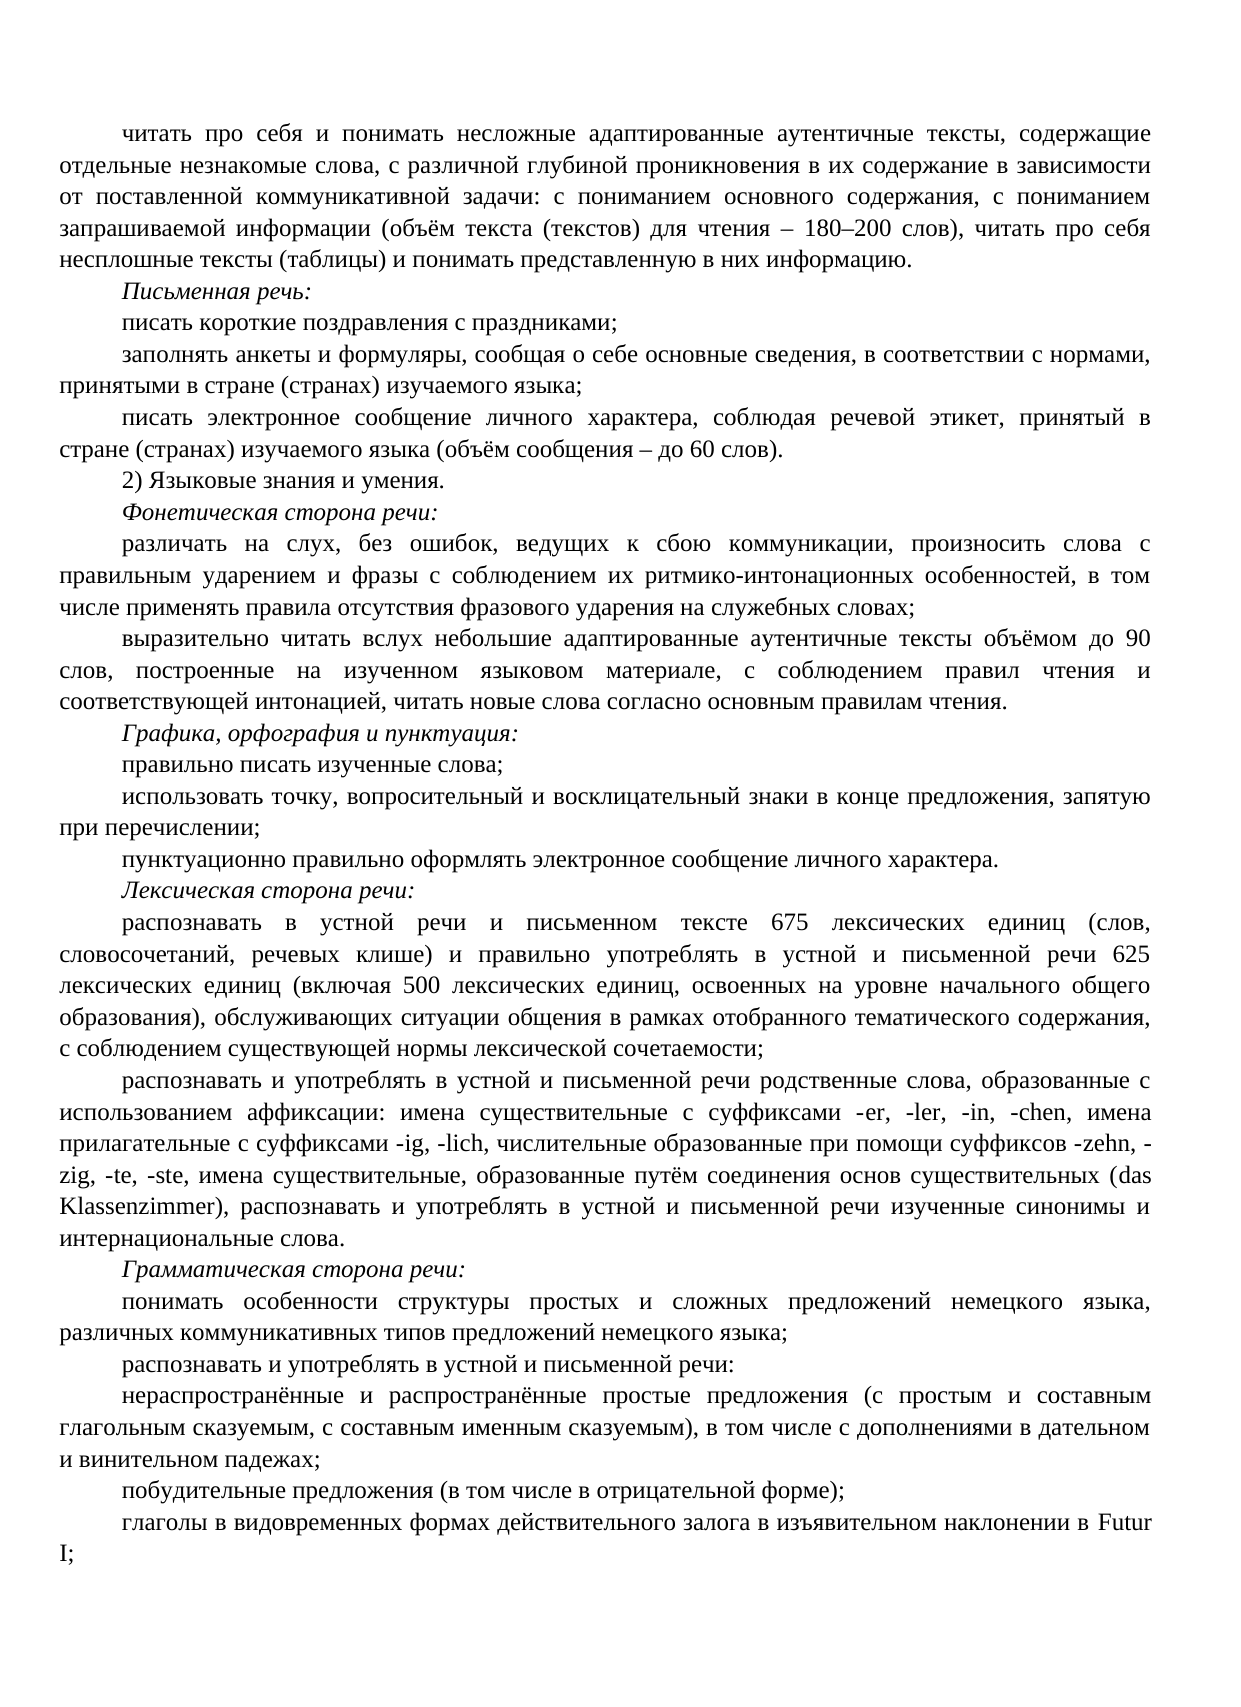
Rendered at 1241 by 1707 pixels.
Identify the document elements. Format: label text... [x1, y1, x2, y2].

text Письменная речь: [59, 276, 1152, 305]
text Графика, орфография и пунктуация: [59, 718, 1152, 747]
text Фонетическая сторона речи: [59, 497, 1152, 526]
text выразительно читать вслух небольшие адаптированные аутентичные тексты объёмом до 90 слов, построенные на изученном языковом материале, с соблюдением правил чтения и соответствующей интонацией, читать новые слова согласно основным правилам чтения. [59, 623, 1152, 715]
text читать про себя и понимать несложные адаптированные аутентичные тексты, содержащие отдельные незнакомые слова, с различной глубиной проникновения в их содержание в зависимости от поставленной коммуникативной задачи: с пониманием основного содержания, с пониманием запрашиваемой информации (объём текста (текстов) для чтения – 180–200 слов), читать про себя несплошные тексты (таблицы) и понимать представленную в них информацию. [59, 118, 1152, 273]
text писать электронное сообщение личного характера, соблюдая речевой этикет, принятый в стране (странах) изучаемого языка (объём сообщения – до 60 слов). [59, 402, 1152, 462]
text правильно писать изученные слова; [59, 749, 1152, 778]
text пунктуационно правильно оформлять электронное сообщение личного характера. [59, 844, 1152, 873]
text Лексическая сторона речи: [59, 876, 1152, 904]
text писать короткие поздравления с праздниками; [59, 307, 1152, 336]
text понимать особенности структуры простых и сложных предложений немецкого языка, различных коммуникативных типов предложений немецкого языка; [59, 1286, 1152, 1346]
text нераспространённые и распространённые простые предложения (с простым и составным глагольным сказуемым, с составным именным сказуемым), в том числе с дополнениями в дательном и винительном падежах; [59, 1381, 1152, 1472]
text распознавать и употреблять в устной и письменной речи: [59, 1349, 1152, 1378]
text заполнять анкеты и формуляры, сообщая о себе основные сведения, в соответствии с нормами, принятыми в стране (странах) изучаемого языка; [59, 339, 1152, 399]
text Грамматическая сторона речи: [59, 1254, 1152, 1283]
text распознавать в устной речи и письменном тексте 675 лексических единиц (слов, словосочетаний, речевых клише) и правильно употреблять в устной и письменной речи 625 лексических единиц (включая 500 лексических единиц, освоенных на уровне начального общего образования), обслуживающих ситуации общения в рамках отобранного тематического содержания, с соблюдением существующей нормы лексической сочетаемости; [59, 907, 1152, 1062]
text использовать точку, вопросительный и восклицательный знаки в конце предложения, запятую при перечислении; [59, 781, 1152, 841]
text различать на слух, без ошибок, ведущих к сбою коммуникации, произносить слова с правильным ударением и фразы с соблюдением их ритмико-интонационных особенностей, в том числе применять правила отсутствия фразового ударения на служебных словах; [59, 528, 1152, 620]
text 2) Языковые знания и умения. [59, 465, 1152, 494]
text распознавать и употреблять в устной и письменной речи родственные слова, образованные с использованием аффиксации: имена существительные с суффиксами -er, -ler, -in, -chen, имена прилагательные с суффиксами -ig, -lich, числительные образованные при помощи суффиксов -zehn, -zig, -te, -ste, имена существительные, образованные путём соединения основ существительных (das Klassenzimmer), распознавать и употреблять в устной и письменной речи изученные синонимы и интернациональные слова. [59, 1065, 1152, 1252]
text побудительные предложения (в том числе в отрицательной форме); [59, 1475, 1152, 1504]
text глаголы в видовременных формах действительного залога в изъявительном наклонении в Futur I; [59, 1507, 1152, 1567]
